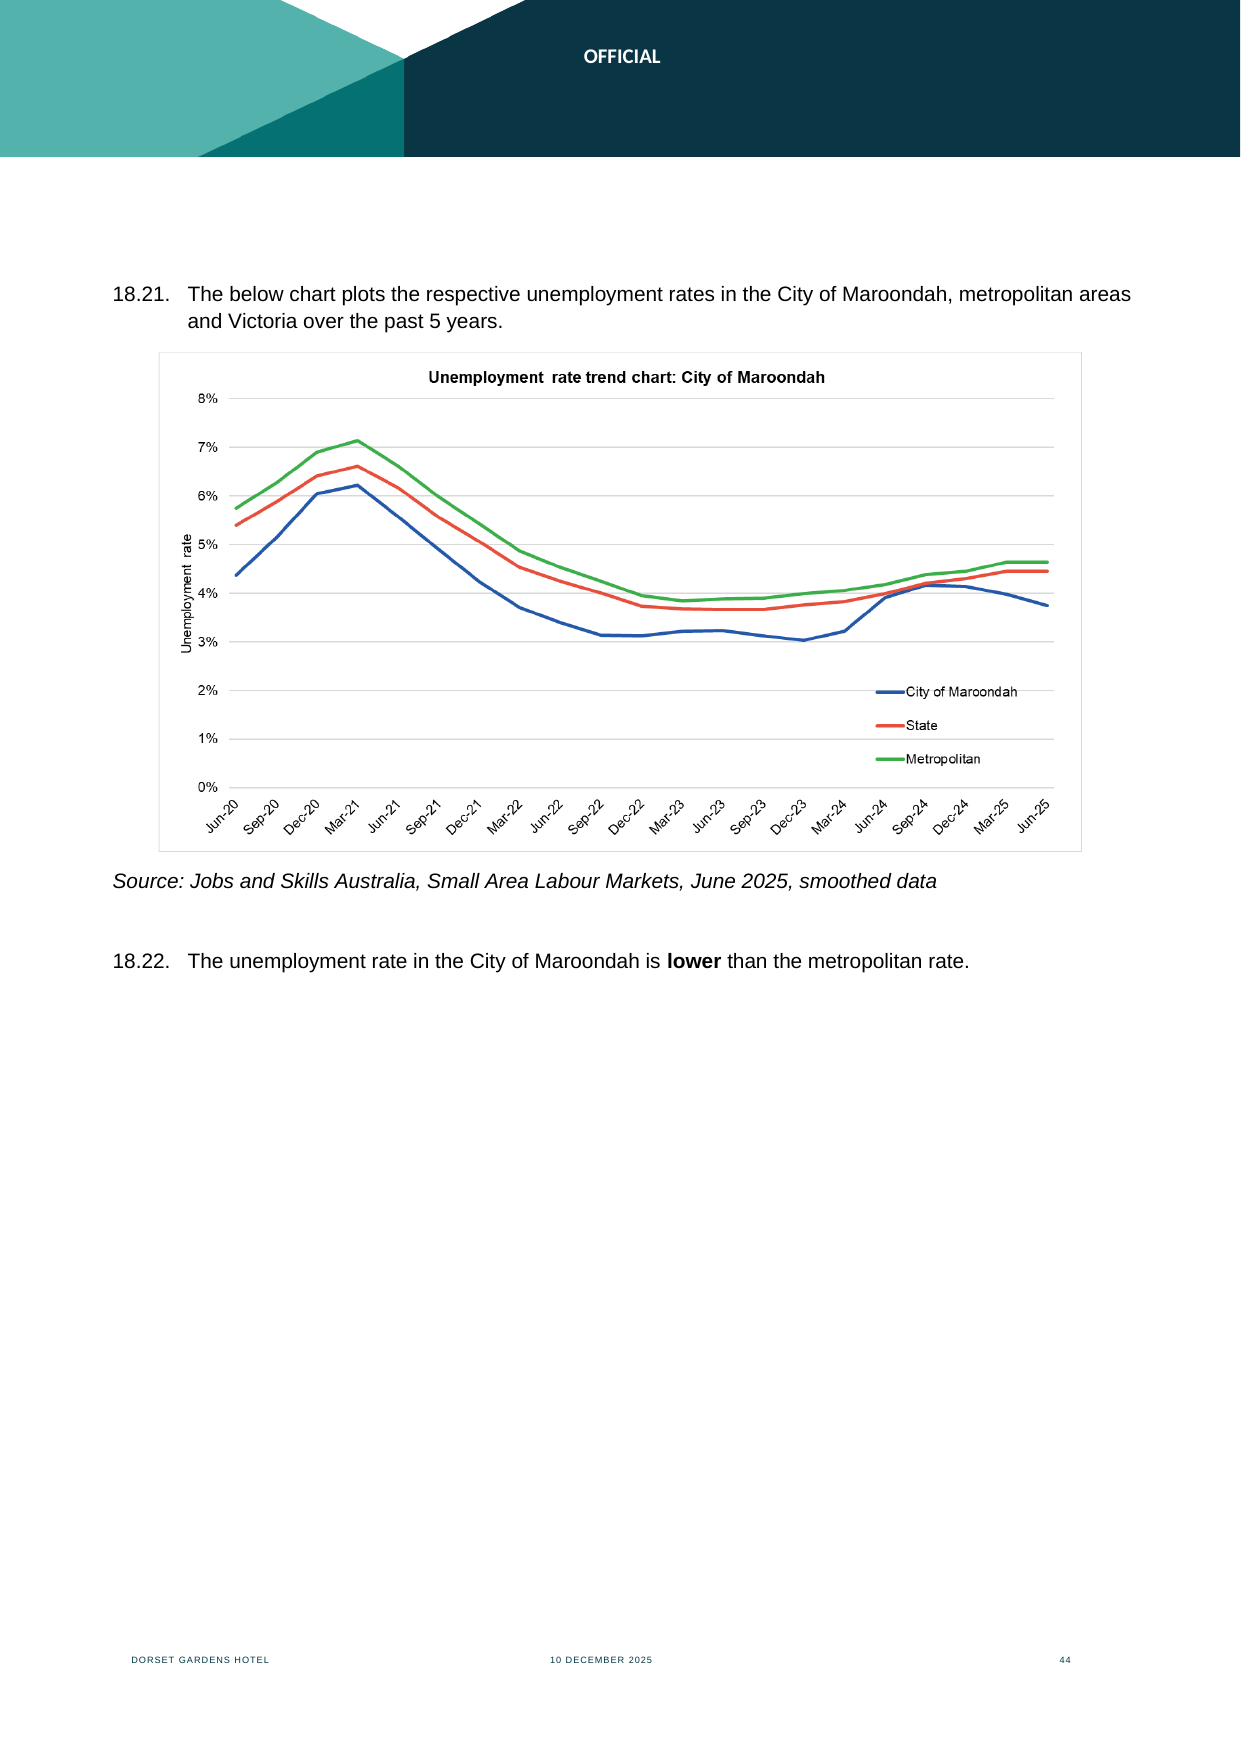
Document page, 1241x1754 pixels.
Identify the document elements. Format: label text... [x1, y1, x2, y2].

picture [242, 1657, 249, 1663]
text 18.21. The below chart plots the respective unemployment rates in the City of Maroondah, metropolitan areas and Victoria over the past 5 years. [112, 281, 1132, 333]
picture [158, 352, 1082, 852]
picture [0, 0, 1241, 157]
text Source: Jobs and Skills Australia, Small Area Labour Markets, June 2025, smoothed data [112, 869, 1132, 893]
picture [138, 1657, 145, 1663]
text 18.22. The unemployment rate in the City of Maroondah is lower than the metropolitan rate. [112, 949, 1132, 973]
